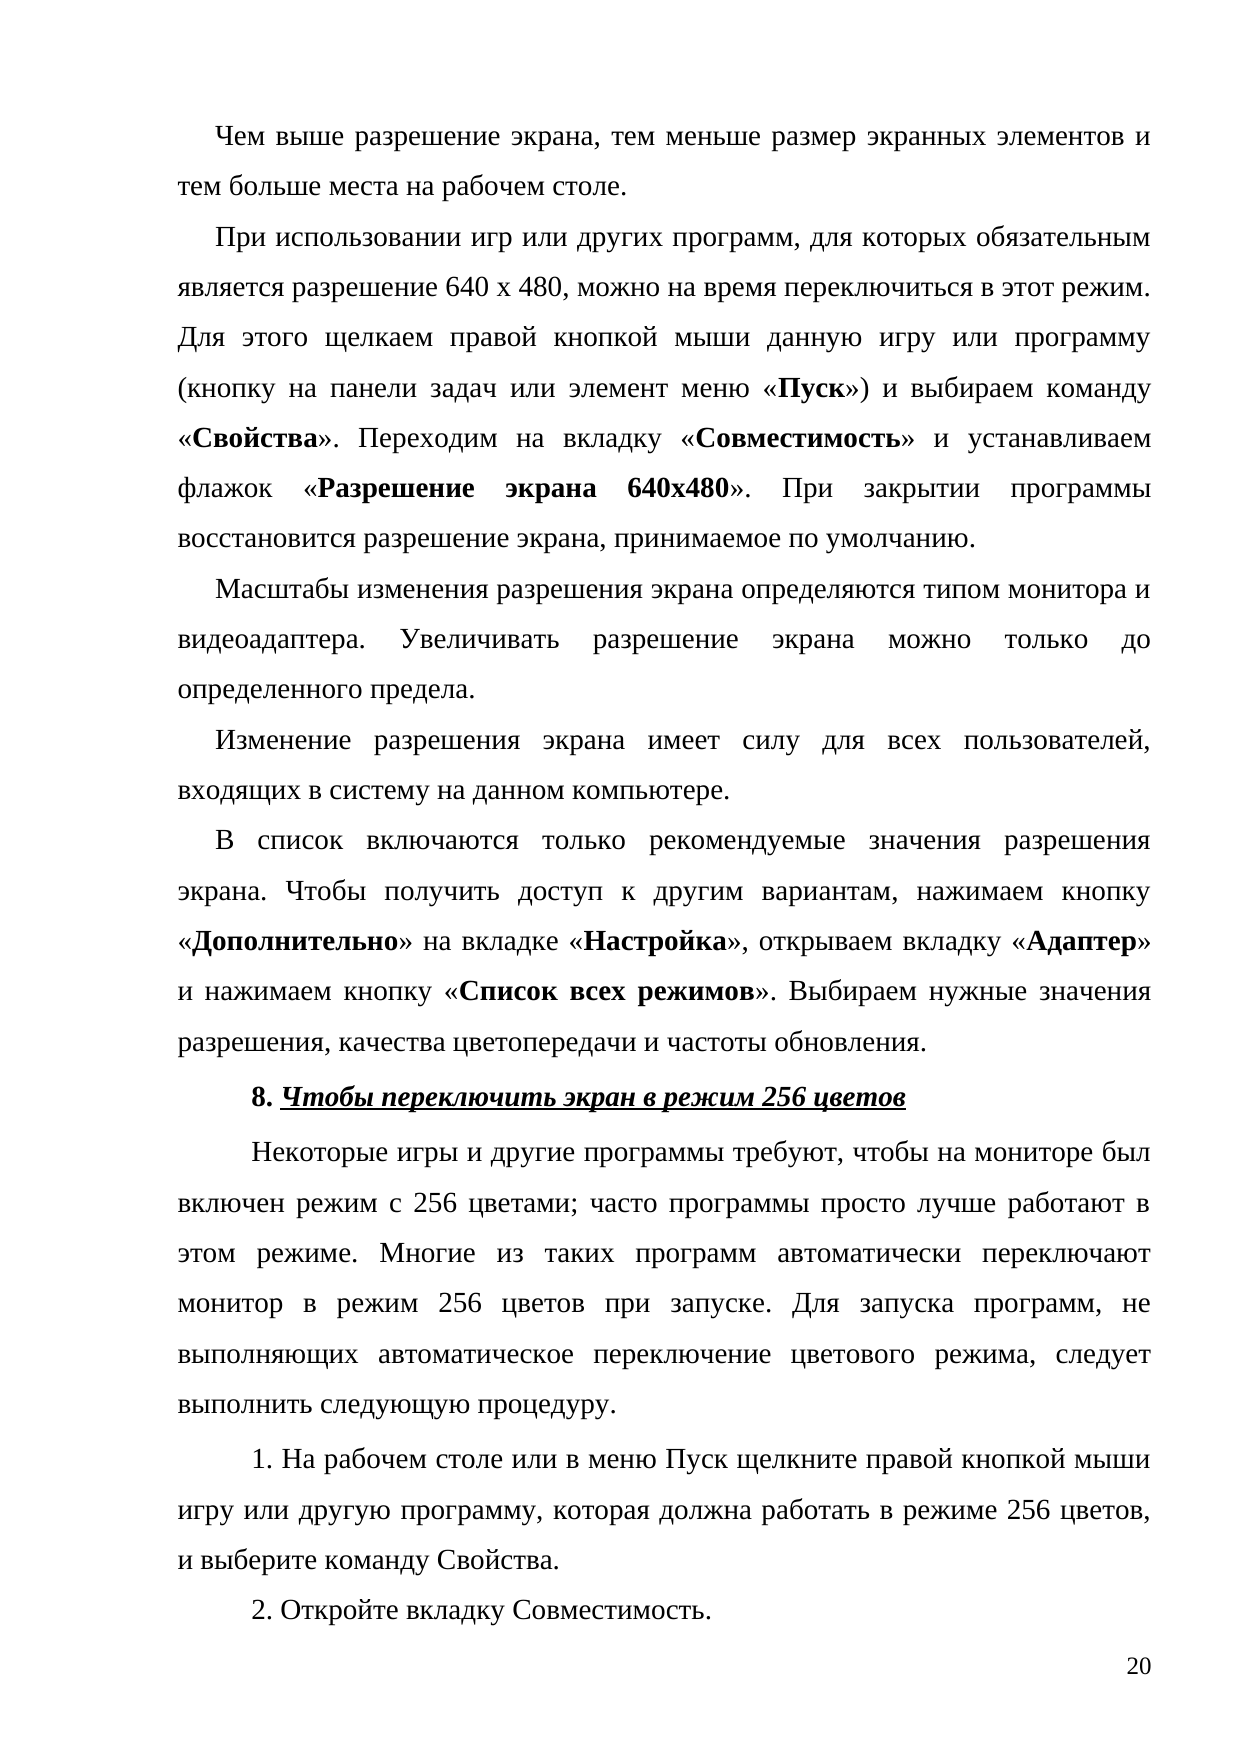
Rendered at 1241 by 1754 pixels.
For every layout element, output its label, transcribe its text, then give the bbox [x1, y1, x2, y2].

text При использовании игр или других программ, для которых обязательным является разрешение 640 x 480, можно на время переключиться в этот режим. Для этого щелкаем правой кнопкой мыши данную игру или программу (кнопку на панели задач или элемент меню «Пуск») и выбираем команду «Свойства». Переходим на вкладку «Совместимость» и устанавливаем флажок «Разрешение экрана 640x480». При закрытии программы восстановится разрешение экрана, принимаемое по умолчанию. [177, 219, 1152, 554]
text Масштабы изменения разрешения экрана определяются типом монитора и видеоадаптера. Увеличивать разрешение экрана можно только до определенного предела. [177, 571, 1152, 705]
text 8. Чтобы переключить экран в режим 256 цветов [177, 1079, 1152, 1113]
text Некоторые игры и другие программы требуют, чтобы на мониторе был включен режим с 256 цветами; часто программы просто лучше работают в этом режиме. Многие из таких программ автоматически переключают монитор в режим 256 цветов при запуске. Для запуска программ, не выполняющих автоматическое переключение цветового режима, следует выполнить следующую процедуру. [177, 1134, 1152, 1420]
text Изменение разрешения экрана имеет силу для всех пользователей, входящих в систему на данном компьютере. [177, 722, 1152, 806]
text 2. Откройте вкладку Совместимость. [177, 1592, 1152, 1626]
text В список включаются только рекомендуемые значения разрешения экрана. Чтобы получить доступ к другим вариантам, нажимаем кнопку «Дополнительно» на вкладке «Настройка», открываем вкладку «Адаптер» и нажимаем кнопку «Список всех режимов». Выбираем нужные значения разрешения, качества цветопередачи и частоты обновления. [177, 822, 1152, 1057]
text Чем выше разрешение экрана, тем меньше размер экранных элементов и тем больше места на рабочем столе. [177, 118, 1152, 202]
text 1. На рабочем столе или в меню Пуск щелкните правой кнопкой мыши игру или другую программу, которая должна работать в режиме 256 цветов, и выберите команду Свойства. [177, 1442, 1152, 1576]
